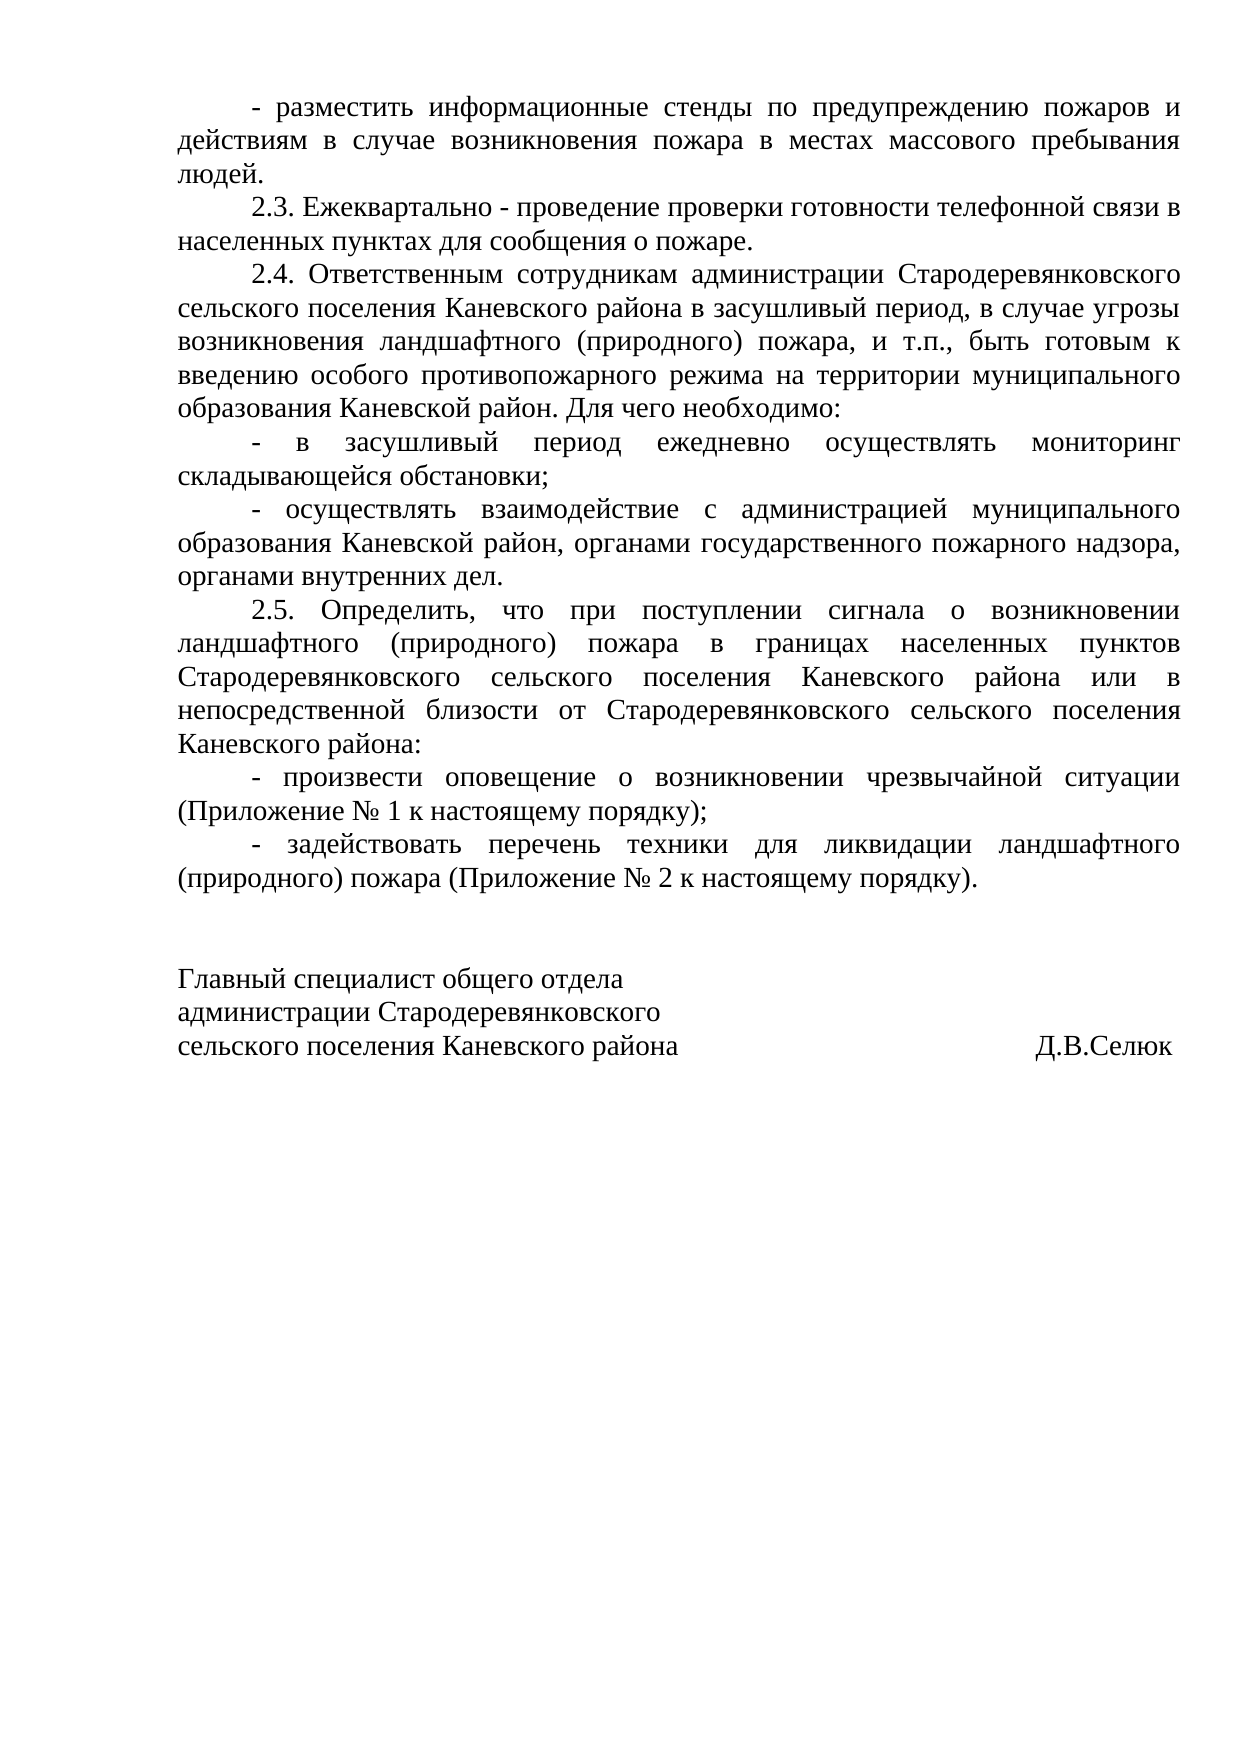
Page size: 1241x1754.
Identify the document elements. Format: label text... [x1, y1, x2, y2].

text - задействовать перечень техники для ликвидации ландшафтного (природного) пожара (Приложение № 2 к настоящему порядку). [177, 827, 1181, 894]
text - произвести оповещение о возникновении чрезвычайной ситуации (Приложение № 1 к настоящему порядку); [177, 759, 1181, 827]
text - в засушливый период ежедневно осуществлять мониторинг складывающейся обстановки; [177, 424, 1181, 491]
text администрации Стародеревянковского [177, 994, 1181, 1028]
text 2.4. Ответственным сотрудникам администрации Стародеревянковского сельского поселения Каневского района в засушливый период, в случае угрозы возникновения ландшафтного (природного) пожара, и т.п., быть готовым к введению особого противопожарного режима на территории муниципального образования Каневской район. Для чего необходимо: [177, 256, 1181, 424]
text сельского поселения Каневского района Д.В.Селюк [177, 1028, 1181, 1061]
text - разместить информационные стенды по предупреждению пожаров и действиям в случае возникновения пожара в местах массового пребывания людей. [177, 89, 1181, 189]
text 2.5. Определить, что при поступлении сигнала о возникновении ландшафтного (природного) пожара в границах населенных пунктов Стародеревянковского сельского поселения Каневского района или в непосредственной близости от Стародеревянковского сельского поселения Каневского района: [177, 592, 1181, 759]
text 2.3. Ежеквартально - проведение проверки готовности телефонной связи в населенных пунктах для сообщения о пожаре. [177, 189, 1181, 256]
text - осуществлять взаимодействие с администрацией муниципального образования Каневской район, органами государственного пожарного надзора, органами внутренних дел. [177, 491, 1181, 592]
text Главный специалист общего отдела [177, 961, 1181, 994]
